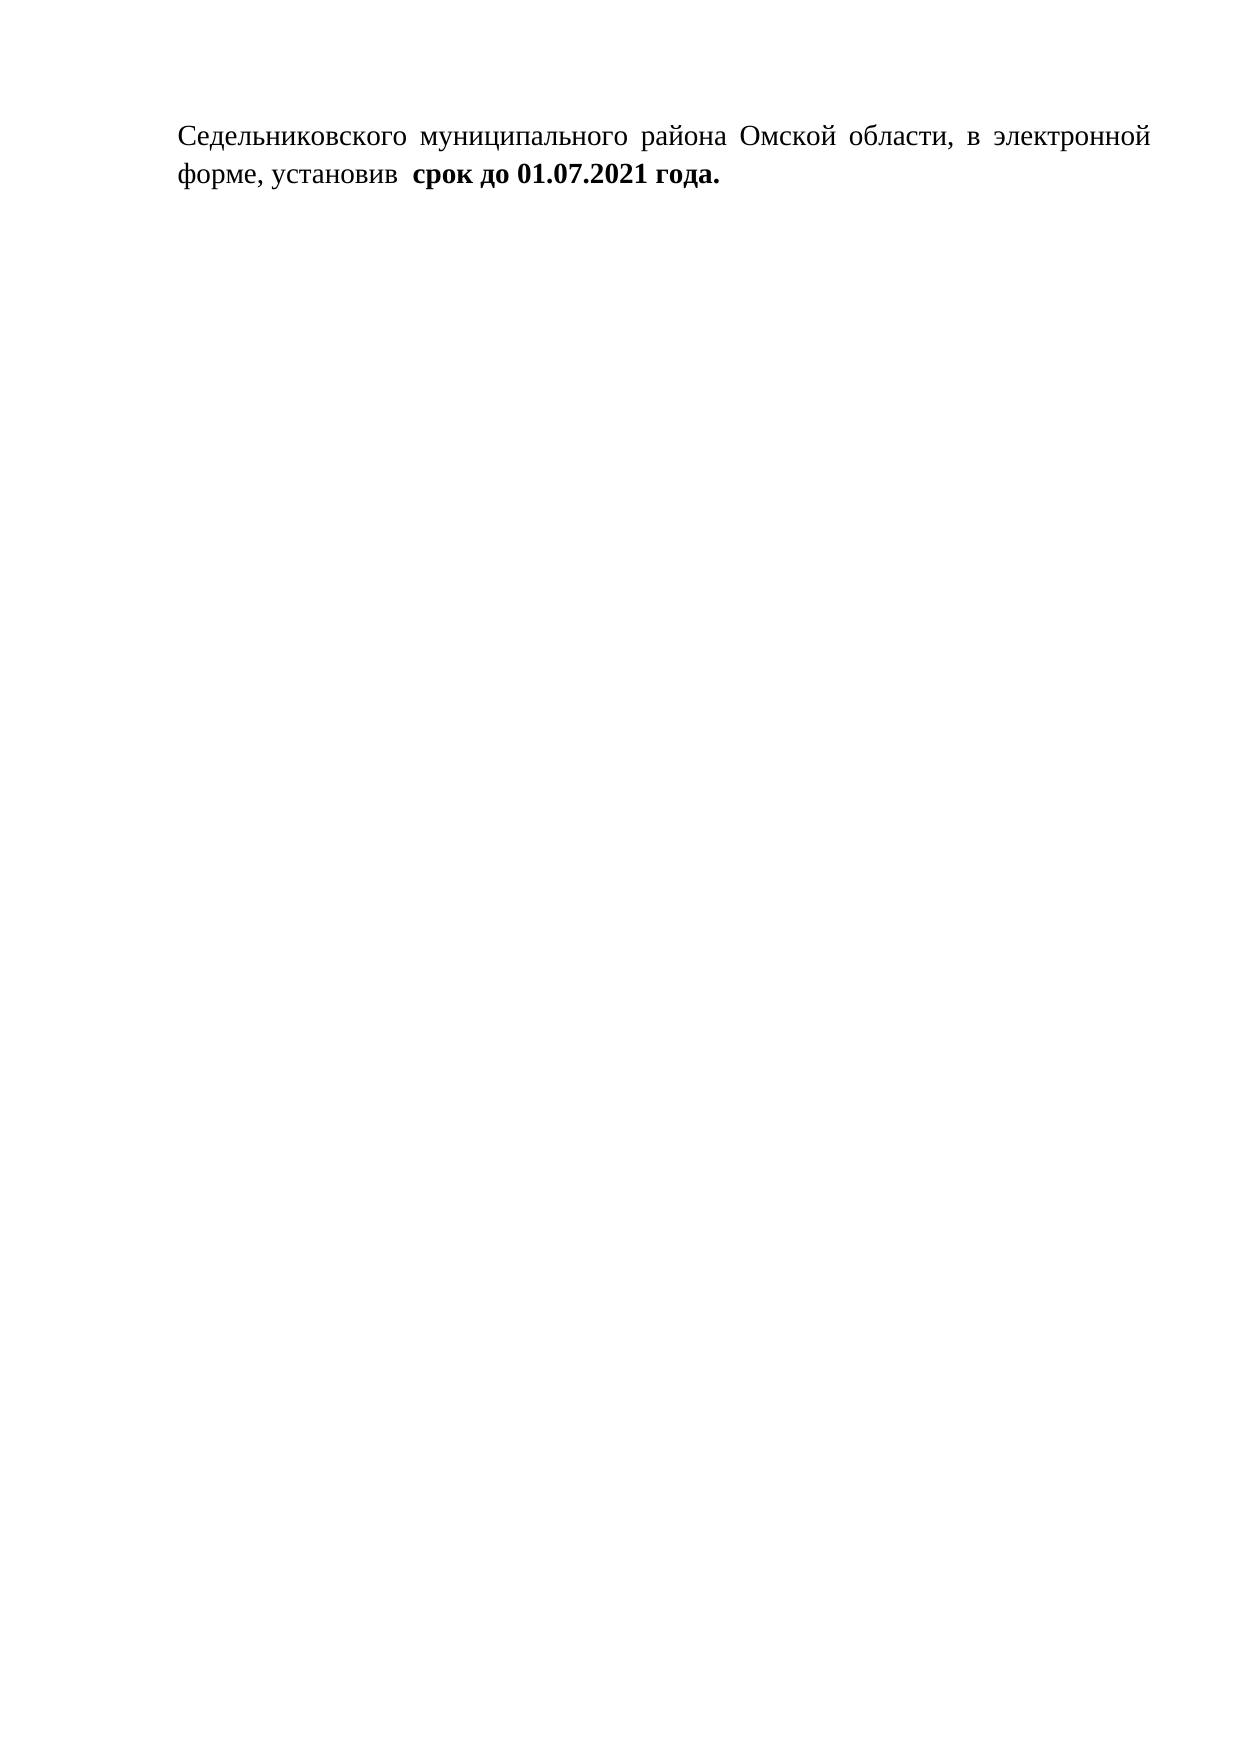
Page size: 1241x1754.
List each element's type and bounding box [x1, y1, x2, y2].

list [177, 118, 1152, 190]
